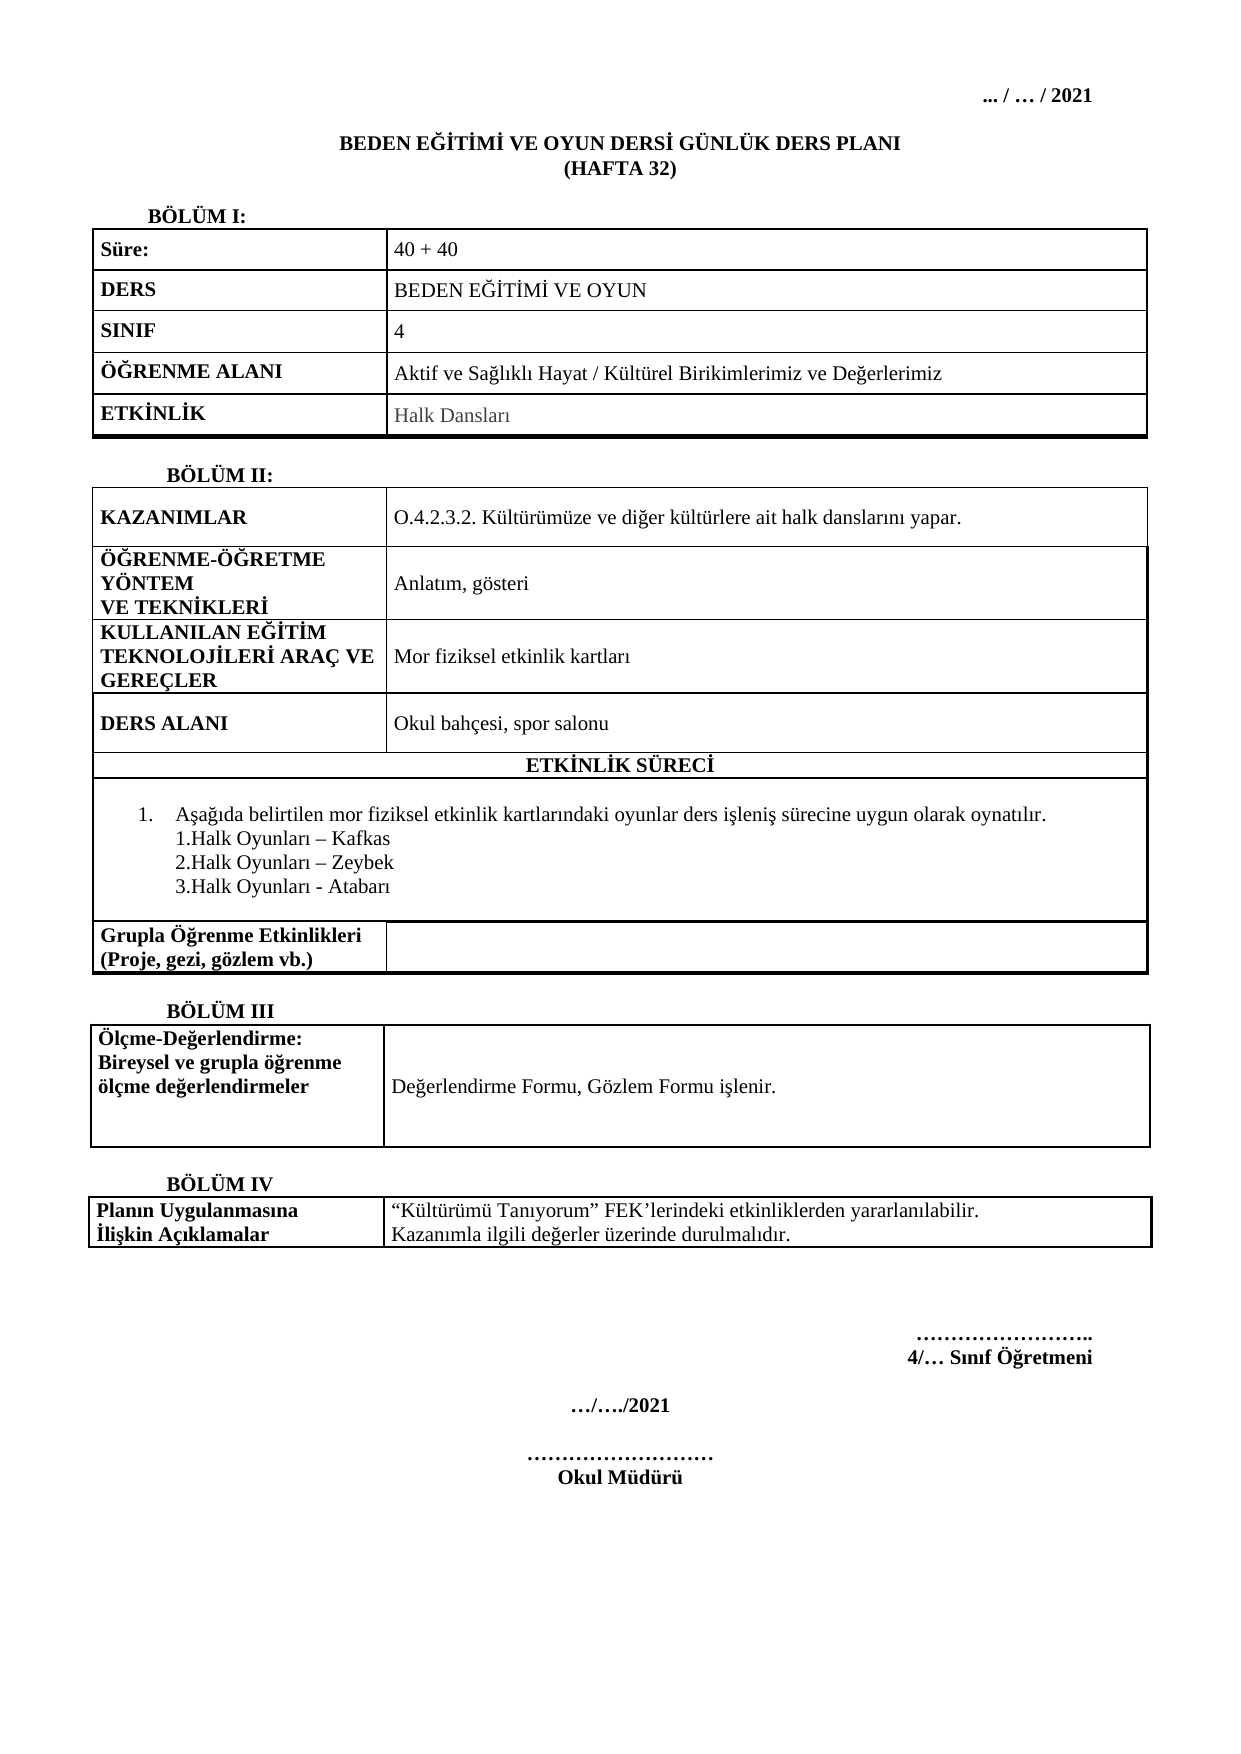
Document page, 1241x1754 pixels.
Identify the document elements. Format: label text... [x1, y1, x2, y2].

table_header 40 + 40 [388, 230, 1146, 269]
table_cell ÖĞRENME-ÖĞRETME YÖNTEM VE TEKNİKLERİ [93, 547, 386, 619]
table_header Süre: [94, 230, 386, 269]
subtitle BÖLÜM IV [148, 1172, 1093, 1196]
text (HAFTA 32) [148, 155, 1093, 179]
text Okul Müdürü [148, 1465, 1093, 1489]
text ... / … / 2021 [148, 83, 1093, 107]
table_cell [387, 923, 1146, 971]
table_cell 4 [388, 311, 1146, 352]
text …/…./2021 [148, 1393, 1093, 1417]
table_cell ETKİNLİK [94, 395, 386, 434]
table_cell Aşağıda belirtilen mor fiziksel etkinlik kartlarındaki oyunlar ders işleniş sürecine uygun olarak oynatılır. 1.Halk Oyunları – Kafkas 2.Halk Oyunları – Zeybek 3.Halk Oyunları - Atabarı [94, 779, 1146, 920]
table_cell ÖĞRENME ALANI [94, 353, 386, 393]
table_cell ETKİNLİK SÜRECİ [94, 753, 1146, 777]
text ……………………… [148, 1441, 1093, 1465]
table_cell DERS ALANI [94, 694, 386, 752]
text BÖLÜM I: [148, 203, 1093, 228]
text BÖLÜM II: [148, 463, 1093, 487]
table_cell Halk Dansları [388, 395, 1146, 434]
table_header “Kültürümü Tanıyorum” FEK’lerindeki etkinliklerden yararlanılabilir. Kazanımla ilgili değerler üzerinde durulmalıdır. [385, 1198, 1150, 1246]
table_cell DERS [94, 271, 386, 310]
table_header Değerlendirme Formu, Gözlem Formu işlenir. [385, 1026, 1149, 1146]
table_cell Okul bahçesi, spor salonu [387, 694, 1146, 752]
subtitle BÖLÜM III [148, 999, 1093, 1023]
table_header Ölçme-Değerlendirme: Bireysel ve grupla öğrenme ölçme değerlendirmeler [92, 1026, 383, 1146]
table_header KAZANIMLAR [93, 488, 386, 546]
table_cell KULLANILAN EĞİTİM TEKNOLOJİLERİ ARAÇ VE GEREÇLER [93, 620, 386, 692]
table_cell Mor fiziksel etkinlik kartları [387, 620, 1146, 692]
table_cell BEDEN EĞİTİMİ VE OYUN [388, 271, 1146, 310]
text BEDEN EĞİTİMİ VE OYUN DERSİ GÜNLÜK DERS PLANI [148, 131, 1093, 155]
text 4/… Sınıf Öğretmeni [148, 1344, 1093, 1369]
table_cell Grupla Öğrenme Etkinlikleri (Proje, gezi, gözlem vb.) [94, 922, 386, 971]
table_cell Anlatım, gösteri [387, 547, 1146, 619]
table_cell Aktif ve Sağlıklı Hayat / Kültürel Birikimlerimiz ve Değerlerimiz [388, 353, 1146, 393]
table_header Planın Uygulanmasına İlişkin Açıklamalar [90, 1198, 383, 1246]
table_header O.4.2.3.2. Kültürümüze ve diğer kültürlere ait halk danslarını yapar. [387, 488, 1147, 546]
text …………………….. [148, 1321, 1093, 1344]
table_cell SINIF [94, 311, 386, 352]
